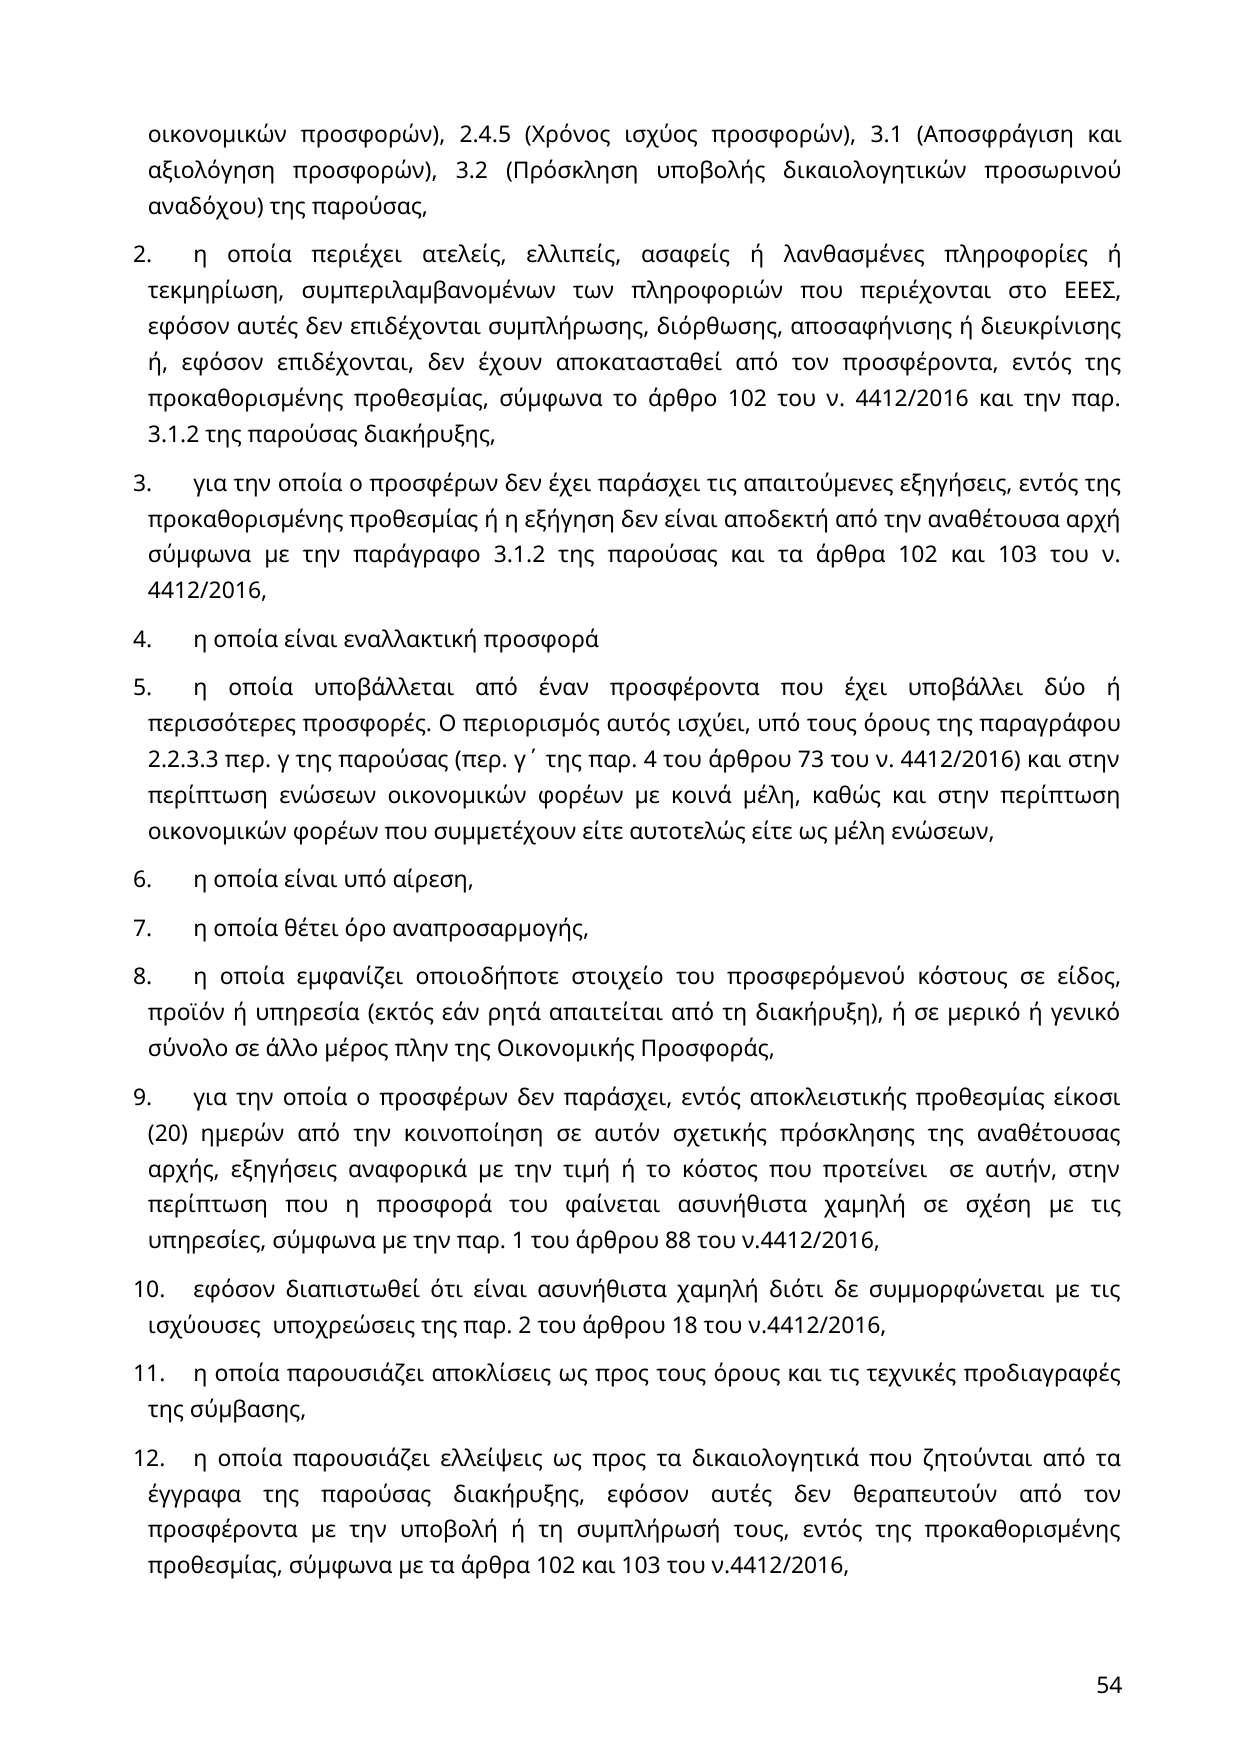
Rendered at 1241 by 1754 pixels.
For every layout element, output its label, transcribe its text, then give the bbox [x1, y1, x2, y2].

list η οποία θέτει όρο αναπροσαρμογής, [133, 912, 1122, 943]
list η οποία παρουσιάζει αποκλίσεις ως προς τους όρους και τις τεχνικές προδιαγραφές της σύμβασης, [133, 1357, 1122, 1424]
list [133, 118, 1122, 221]
list η οποία παρουσιάζει ελλείψεις ως προς τα δικαιολογητικά που ζητούνται από τα έγγραφα της παρούσας διακήρυξης, εφόσον αυτές δεν θεραπευτούν από τον προσφέροντα με την υποβολή ή τη συμπλήρωσή τους, εντός της προκαθορισμένης προθεσμίας, σύμφωνα με τα άρθρα 102 και 103 του ν.4412/2016, [133, 1442, 1122, 1581]
list η οποία είναι εναλλακτική προσφορά [133, 623, 1122, 654]
list για την οποία ο προσφέρων δεν παράσχει, εντός αποκλειστικής προθεσμίας είκοσι (20) ημερών από την κοινοποίηση σε αυτόν σχετικής πρόσκλησης της αναθέτουσας αρχής, εξηγήσεις αναφορικά με την τιμή ή το κόστος που προτείνει σε αυτήν, στην περίπτωση που η προσφορά του φαίνεται ασυνήθιστα χαμηλή σε σχέση με τις υπηρεσίες, σύμφωνα με την παρ. 1 του άρθρου 88 του ν.4412/2016, [133, 1081, 1122, 1256]
list εφόσον διαπιστωθεί ότι είναι ασυνήθιστα χαμηλή διότι δε συμμορφώνεται με τις ισχύουσες υποχρεώσεις της παρ. 2 του άρθρου 18 του ν.4412/2016, [133, 1273, 1122, 1340]
list για την οποία ο προσφέρων δεν έχει παράσχει τις απαιτούμενες εξηγήσεις, εντός της προκαθορισμένης προθεσμίας ή η εξήγηση δεν είναι αποδεκτή από την αναθέτουσα αρχή σύμφωνα με την παράγραφο 3.1.2 της παρούσας και τα άρθρα 102 και 103 του ν. 4412/2016, [133, 467, 1122, 606]
list η οποία είναι υπό αίρεση, [133, 863, 1122, 895]
list η οποία υποβάλλεται από έναν προσφέροντα που έχει υποβάλλει δύο ή περισσότερες προσφορές. Ο περιορισμός αυτός ισχύει, υπό τους όρους της παραγράφου 2.2.3.3 περ. γ της παρούσας (περ. γ΄ της παρ. 4 του άρθρου 73 του ν. 4412/2016) και στην περίπτωση ενώσεων οικονομικών φορέων με κοινά μέλη, καθώς και στην περίπτωση οικονομικών φορέων που συμμετέχουν είτε αυτοτελώς είτε ως μέλη ενώσεων, [133, 671, 1122, 846]
list η οποία περιέχει ατελείς, ελλιπείς, ασαφείς ή λανθασμένες πληροφορίες ή τεκμηρίωση, συμπεριλαμβανομένων των πληροφοριών που περιέχονται στο ΕΕΕΣ, εφόσον αυτές δεν επιδέχονται συμπλήρωσης, διόρθωσης, αποσαφήνισης ή διευκρίνισης ή, εφόσον επιδέχονται, δεν έχουν αποκατασταθεί από τον προσφέροντα, εντός της προκαθορισμένης προθεσμίας, σύμφωνα το άρθρο 102 του ν. 4412/2016 και την παρ. 3.1.2 της παρούσας διακήρυξης, [133, 238, 1122, 449]
list η οποία εμφανίζει οποιοδήποτε στοιχείο του προσφερόμενού κόστους σε είδος, προϊόν ή υπηρεσία (εκτός εάν ρητά απαιτείται από τη διακήρυξη), ή σε μερικό ή γενικό σύνολο σε άλλο μέρος πλην της Οικονομικής Προσφοράς, [133, 960, 1122, 1063]
